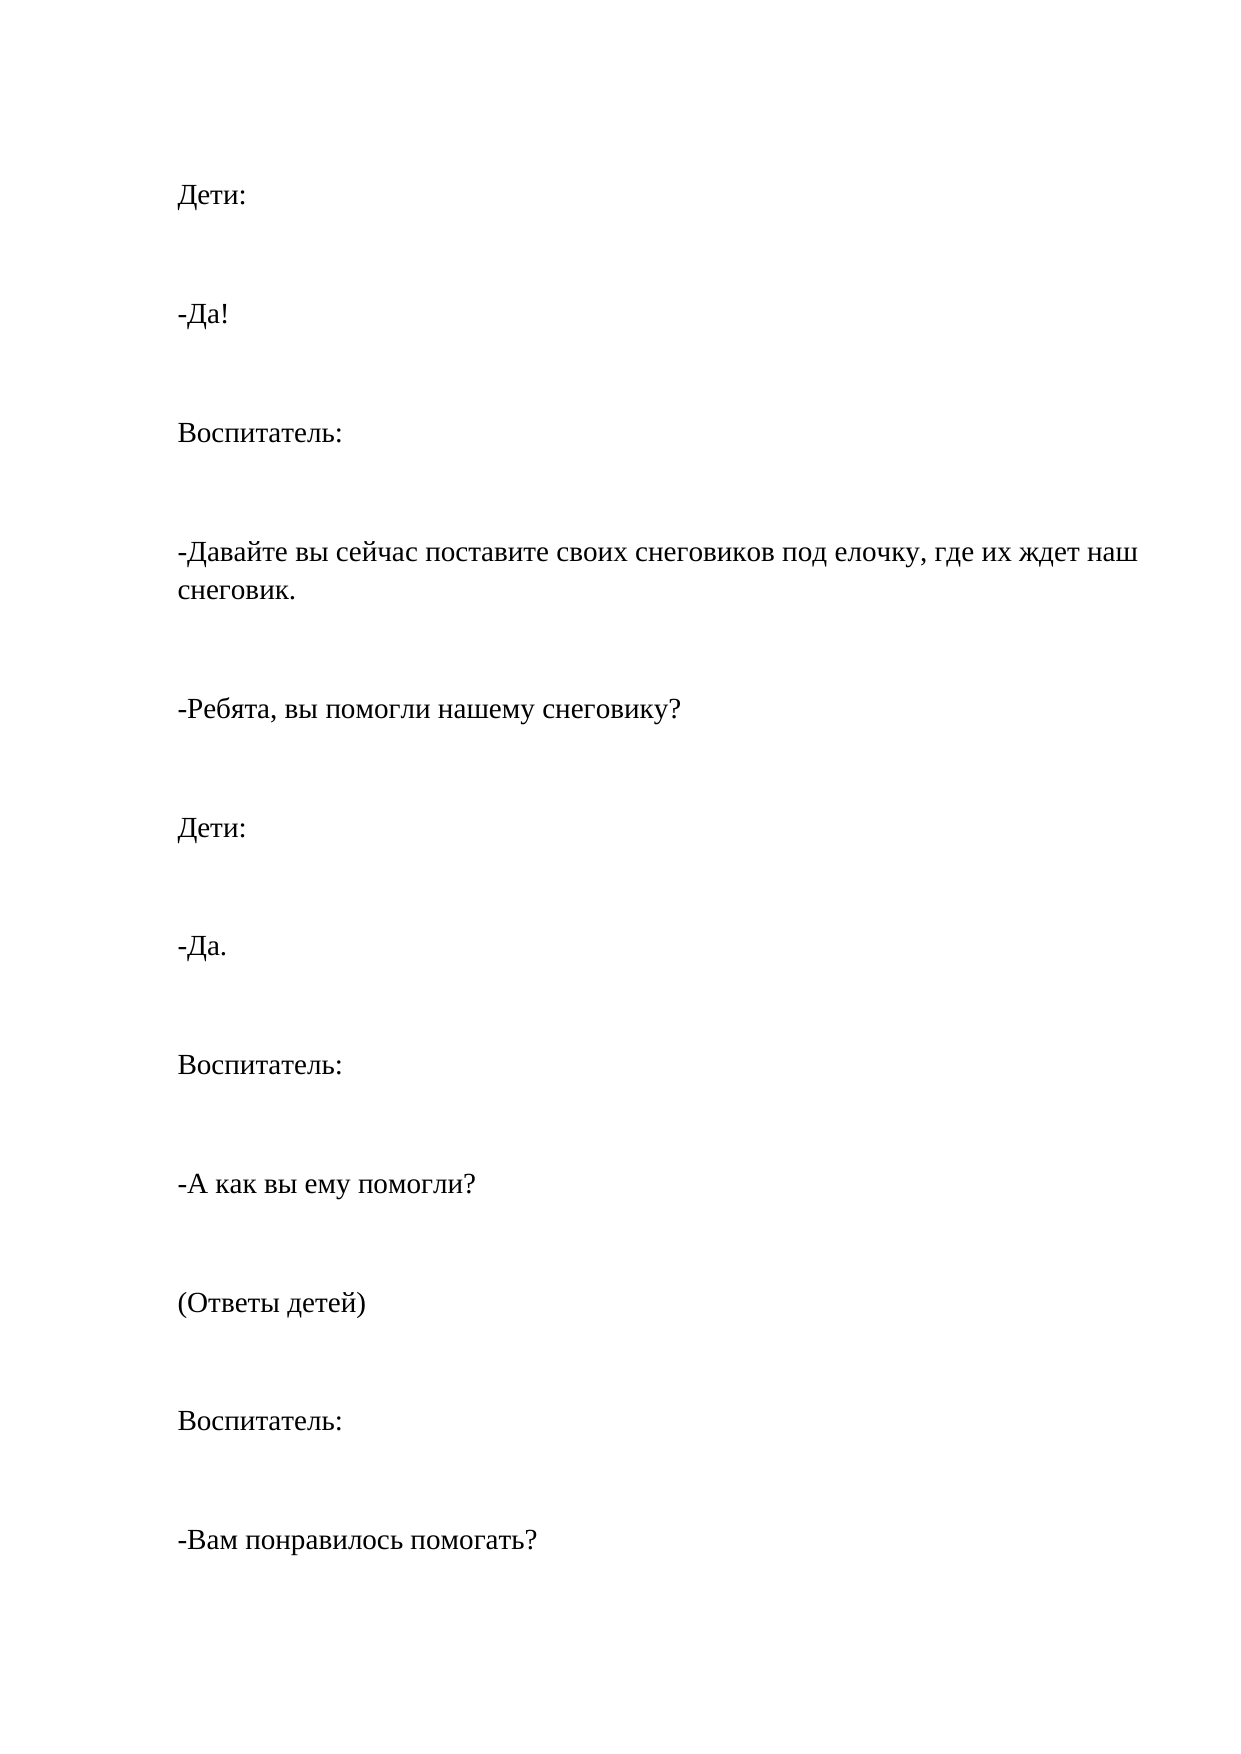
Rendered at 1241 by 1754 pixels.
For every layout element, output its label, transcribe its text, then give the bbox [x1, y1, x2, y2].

text Воспитатель: [177, 415, 1152, 448]
text -Да! [177, 296, 1152, 330]
text Воспитатель: [177, 1047, 1152, 1081]
text Воспитатель: [177, 1403, 1152, 1437]
text -А как вы ему помогли? [177, 1166, 1152, 1199]
text -Да. [177, 928, 1152, 962]
text -Вам понравилось помогать? [177, 1522, 1152, 1556]
text Дети: [177, 177, 1152, 211]
text -Ребята, вы помогли нашему снеговику? [177, 691, 1152, 724]
text Дети: [177, 810, 1152, 843]
text (Ответы детей) [177, 1285, 1152, 1318]
text -Давайте вы сейчас поставите своих снеговиков под елочку, где их ждет наш снеговик. [177, 534, 1152, 606]
